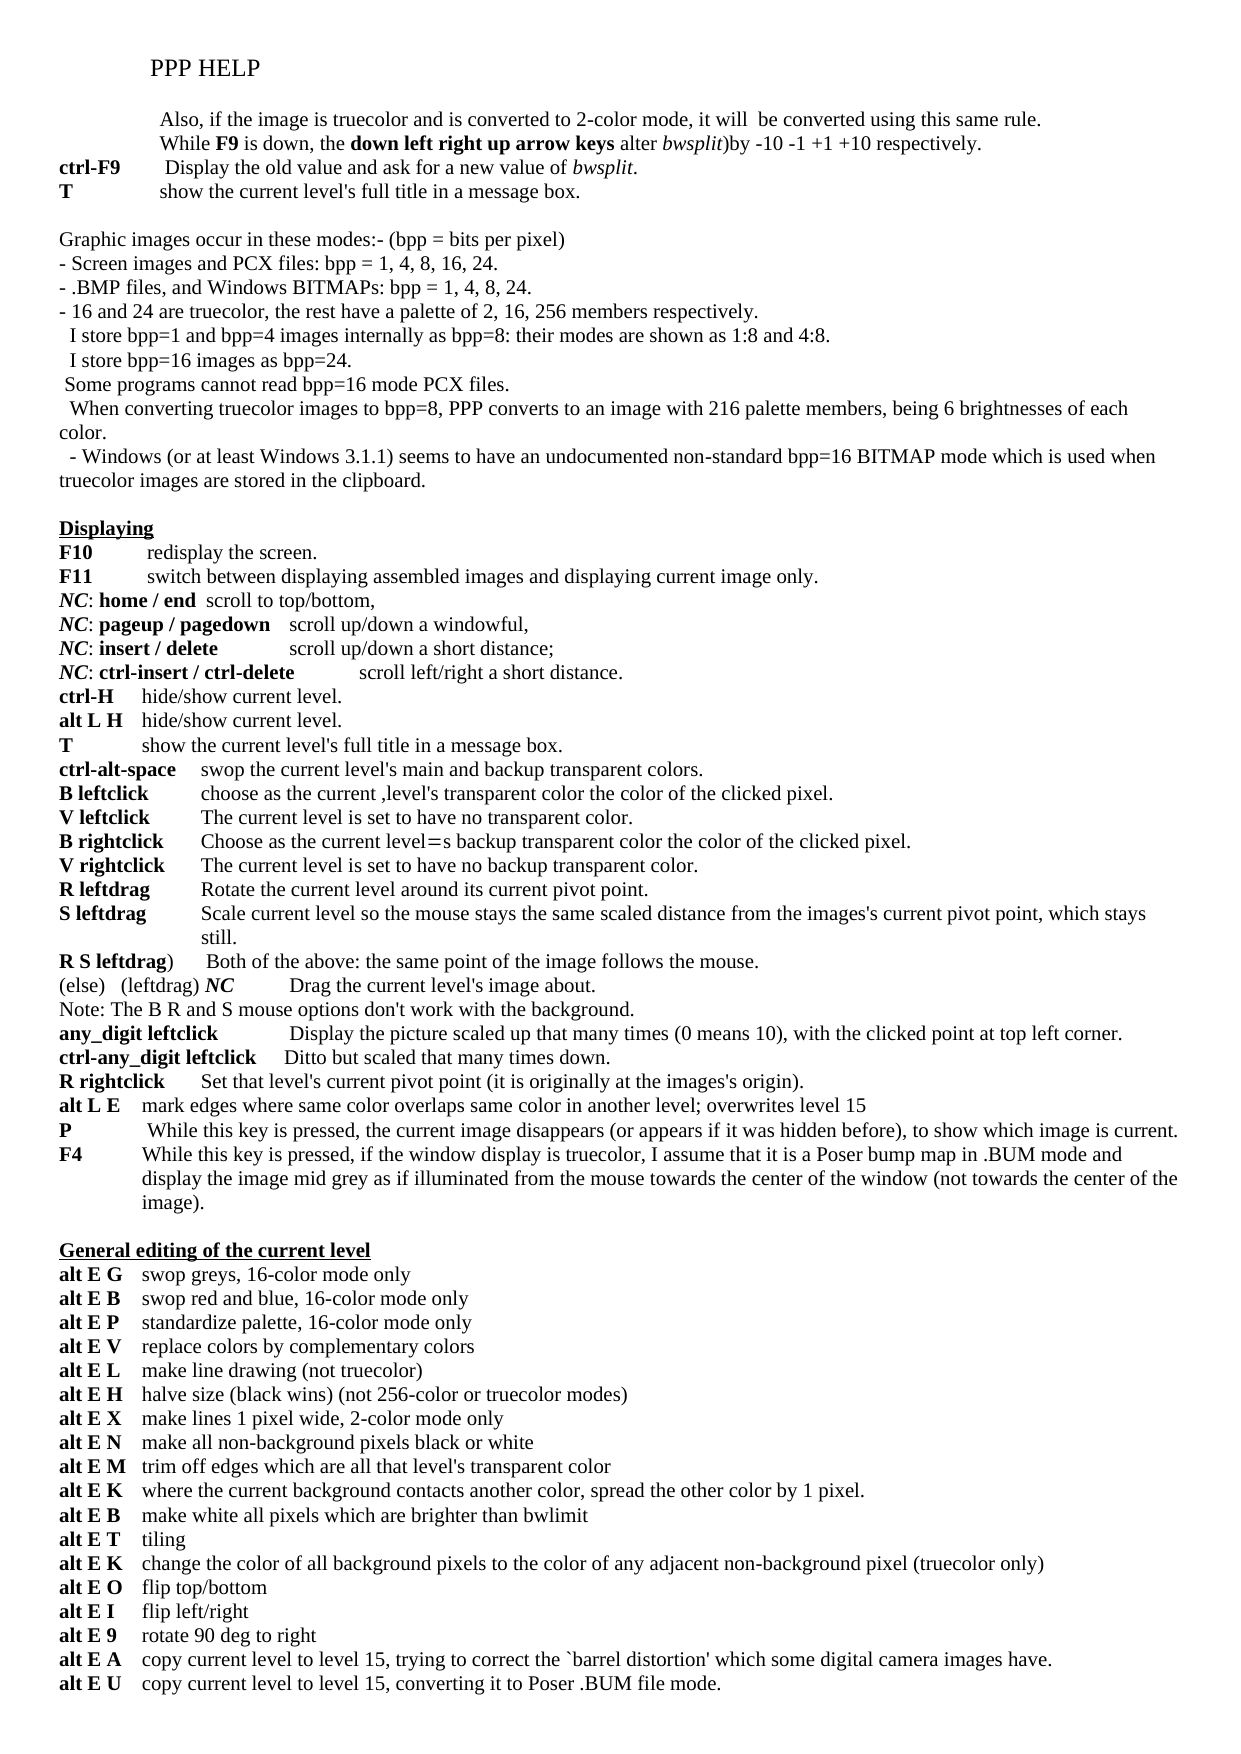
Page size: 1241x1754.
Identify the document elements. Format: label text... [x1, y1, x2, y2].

text Also, if the image is truecolor and is converted to 2-color mode, it will be converted using this same rule. [59, 107, 1181, 131]
text alt E V replace colors by complementary colors [59, 1334, 1181, 1358]
text NC: home / end scroll to top/bottom, [59, 588, 1181, 612]
text alt E I flip left/right [59, 1599, 1181, 1623]
text alt E U copy current level to level 15, converting it to Poser .BUM file mode. [59, 1671, 1181, 1695]
text alt E P standardize palette, 16-color mode only [59, 1310, 1181, 1334]
text alt E 9 rotate 90 deg to right [59, 1623, 1181, 1647]
text any_digit leftclick Display the picture scaled up that many times (0 means 10), with the clicked point at top left corner. [59, 1021, 1181, 1045]
text alt E T tiling [59, 1527, 1181, 1551]
text While F9 is down, the down left right up arrow keys alter bwsplit)by -10 -1 +1 +10 respectively. [59, 131, 1181, 155]
text ctrl-any_digit leftclick Ditto but scaled that many times down. [59, 1045, 1181, 1069]
text alt E A copy current level to level 15, trying to correct the `barrel distortion' which some digital camera images have. [59, 1647, 1181, 1671]
text alt E B swop red and blue, 16-color mode only [59, 1286, 1181, 1310]
text Some programs cannot read bpp=16 mode PCX files. [59, 372, 1181, 396]
text When converting truecolor images to bpp=8, PPP converts to an image with 216 palette members, being 6 brightnesses of each color. [59, 396, 1181, 444]
text Graphic images occur in these modes:- (bpp = bits per pixel) [59, 227, 1181, 251]
text General editing of the current level [59, 1238, 1181, 1262]
text alt E N make all non-background pixels black or white [59, 1430, 1181, 1454]
text V leftclick The current level is set to have no transparent color. [59, 805, 1181, 829]
text alt E L make line drawing (not truecolor) [59, 1358, 1181, 1382]
text NC: insert / delete scroll up/down a short distance; [59, 636, 1181, 660]
text alt E K where the current background contacts another color, spread the other color by 1 pixel. [59, 1478, 1181, 1502]
text alt E X make lines 1 pixel wide, 2-color mode only [59, 1406, 1181, 1430]
text alt L H hide/show current level. [59, 708, 1181, 732]
text T show the current level's full title in a message box. [59, 732, 1181, 757]
text (else) (leftdrag) NC Drag the current level's image about. [59, 973, 1181, 997]
text alt L E mark edges where same color overlaps same color in another level; overwrites level 15 [59, 1093, 1181, 1117]
text I store bpp=16 images as bpp=24. [59, 347, 1181, 372]
text alt E G swop greys, 16-color mode only [59, 1262, 1181, 1286]
text F10 redisplay the screen. [59, 540, 1181, 564]
text - 16 and 24 are truecolor, the rest have a palette of 2, 16, 256 members respectively. [59, 299, 1181, 323]
text F11 switch between displaying assembled images and displaying current image only. [59, 564, 1181, 588]
text NC: pageup / pagedown scroll up/down a windowful, [59, 612, 1181, 636]
text R S leftdrag) Both of the above: the same point of the image follows the mouse. [59, 949, 1181, 973]
text R rightclick Set that level's current pivot point (it is originally at the images's origin). [59, 1069, 1181, 1093]
text P While this key is pressed, the current image disappears (or appears if it was hidden before), to show which image is current. [59, 1117, 1181, 1142]
text T show the current level's full title in a message box. [59, 179, 1181, 203]
text alt E K change the color of all background pixels to the color of any adjacent non-background pixel (truecolor only) [59, 1551, 1181, 1575]
text Note: The B R and S mouse options don't work with the background. [59, 997, 1181, 1021]
text alt E O flip top/bottom [59, 1575, 1181, 1599]
text - Windows (or at least Windows 3.1.1) seems to have an undocumented non-standard bpp=16 BITMAP mode which is used when truecolor images are stored in the clipboard. [59, 444, 1181, 492]
text alt E B make white all pixels which are brighter than bwlimit [59, 1502, 1181, 1527]
text ctrl-H hide/show current level. [59, 684, 1181, 708]
text I store bpp=1 and bpp=4 images internally as bpp=8: their modes are shown as 1:8 and 4:8. [59, 323, 1181, 347]
text B leftclick choose as the current ,level's transparent color the color of the clicked pixel. [59, 781, 1181, 805]
text - Screen images and PCX files: bpp = 1, 4, 8, 16, 24. [59, 251, 1181, 275]
text alt E M trim off edges which are all that level's transparent color [59, 1454, 1181, 1478]
text R leftdrag Rotate the current level around its current pivot point. [59, 877, 1181, 901]
text - .BMP files, and Windows BITMAPs: bpp = 1, 4, 8, 24. [59, 275, 1181, 299]
text alt E H halve size (black wins) (not 256-color or truecolor modes) [59, 1382, 1181, 1406]
text S leftdrag Scale current level so the mouse stays the same scaled distance from the images's current pivot point, which stays still. [59, 901, 1181, 949]
text Displaying [59, 516, 1181, 540]
text ctrl-F9 Display the old value and ask for a new value of bwsplit. [59, 155, 1181, 179]
text B rightclick Choose as the current levels backup transparent color the color of the clicked pixel. [59, 829, 1181, 853]
text NC: ctrl-insert / ctrl-delete scroll left/right a short distance. [59, 660, 1181, 684]
text V rightclick The current level is set to have no backup transparent color. [59, 853, 1181, 877]
text F4 While this key is pressed, if the window display is truecolor, I assume that it is a Poser bump map in .BUM mode and display the image mid grey as if illuminated from the mouse towards the center of the window (not towards the center of the image). [59, 1142, 1181, 1214]
text ctrl-alt-space swop the current level's main and backup transparent colors. [59, 757, 1181, 781]
